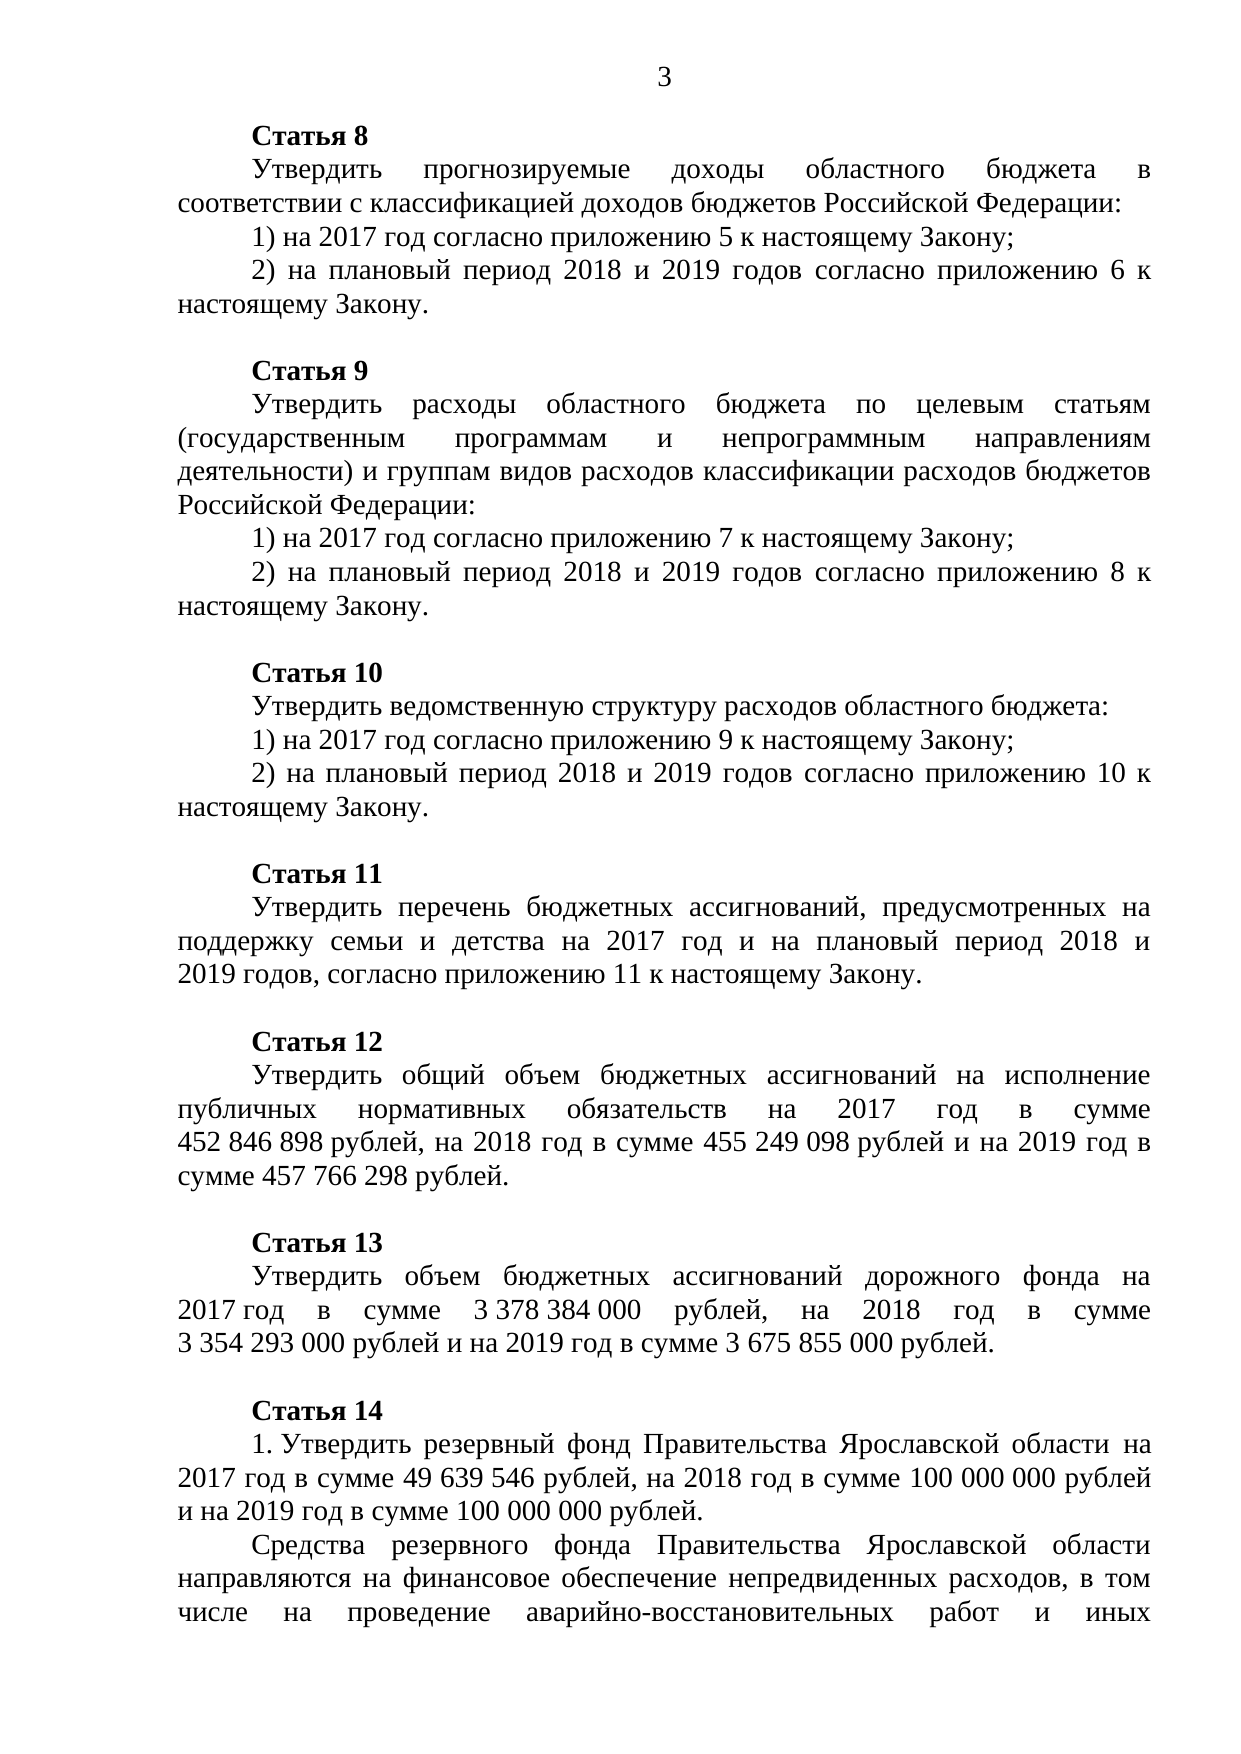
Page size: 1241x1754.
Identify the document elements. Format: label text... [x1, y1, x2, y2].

text Утвердить прогнозируемые доходы областного бюджета в соответствии с классификацией доходов бюджетов Российской Федерации: [177, 152, 1152, 219]
text Утвердить общий объем бюджетных ассигнований на исполнение публичных нормативных обязательств на 2017 год в сумме 452 846 898 рублей, на 2018 год в сумме 455 249 098 рублей и на 2019 год в сумме 457 766 298 рублей. [177, 1057, 1152, 1191]
text 2) на плановый период 2018 и 2019 годов согласно приложению 8 к настоящему Закону. [177, 554, 1152, 621]
text Статья 8 [177, 118, 1152, 152]
text 1. Утвердить резервный фонд Правительства Ярославской области на 2017 год в сумме 49 639 546 рублей, на 2018 год в сумме 100 000 000 рублей и на 2019 год в сумме 100 000 000 рублей. [177, 1426, 1152, 1527]
text 2) на плановый период 2018 и 2019 годов согласно приложению 6 к настоящему Закону. [177, 252, 1152, 319]
text Утвердить объем бюджетных ассигнований дорожного фонда на 2017 год в сумме 3 378 384 000 рублей, на 2018 год в сумме 3 354 293 000 рублей и на 2019 год в сумме 3 675 855 000 рублей. [177, 1258, 1152, 1359]
text Статья 11 [177, 856, 1152, 889]
text Статья 13 [177, 1225, 1152, 1258]
text Статья 14 [177, 1393, 1152, 1426]
text 1) на 2017 год согласно приложению 7 к настоящему Закону; [177, 521, 1152, 554]
text Утвердить расходы областного бюджета по целевым статьям (государственным программам и непрограммным направлениям деятельности) и группам видов расходов классификации расходов бюджетов Российской Федерации: [177, 386, 1152, 521]
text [177, 1527, 1152, 1627]
text Статья 10 [177, 655, 1152, 688]
text 2) на плановый период 2018 и 2019 годов согласно приложению 10 к настоящему Закону. [177, 755, 1152, 822]
text Утвердить перечень бюджетных ассигнований, предусмотренных на поддержку семьи и детства на 2017 год и на плановый период 2018 и 2019 годов, согласно приложению 11 к настоящему Закону. [177, 889, 1152, 990]
text 1) на 2017 год согласно приложению 9 к настоящему Закону; [177, 722, 1152, 755]
text Статья 9 [177, 353, 1152, 386]
text Статья 12 [177, 1024, 1152, 1057]
text 1) на 2017 год согласно приложению 5 к настоящему Закону; [177, 219, 1152, 252]
text Утвердить ведомственную структуру расходов областного бюджета: [177, 688, 1152, 722]
